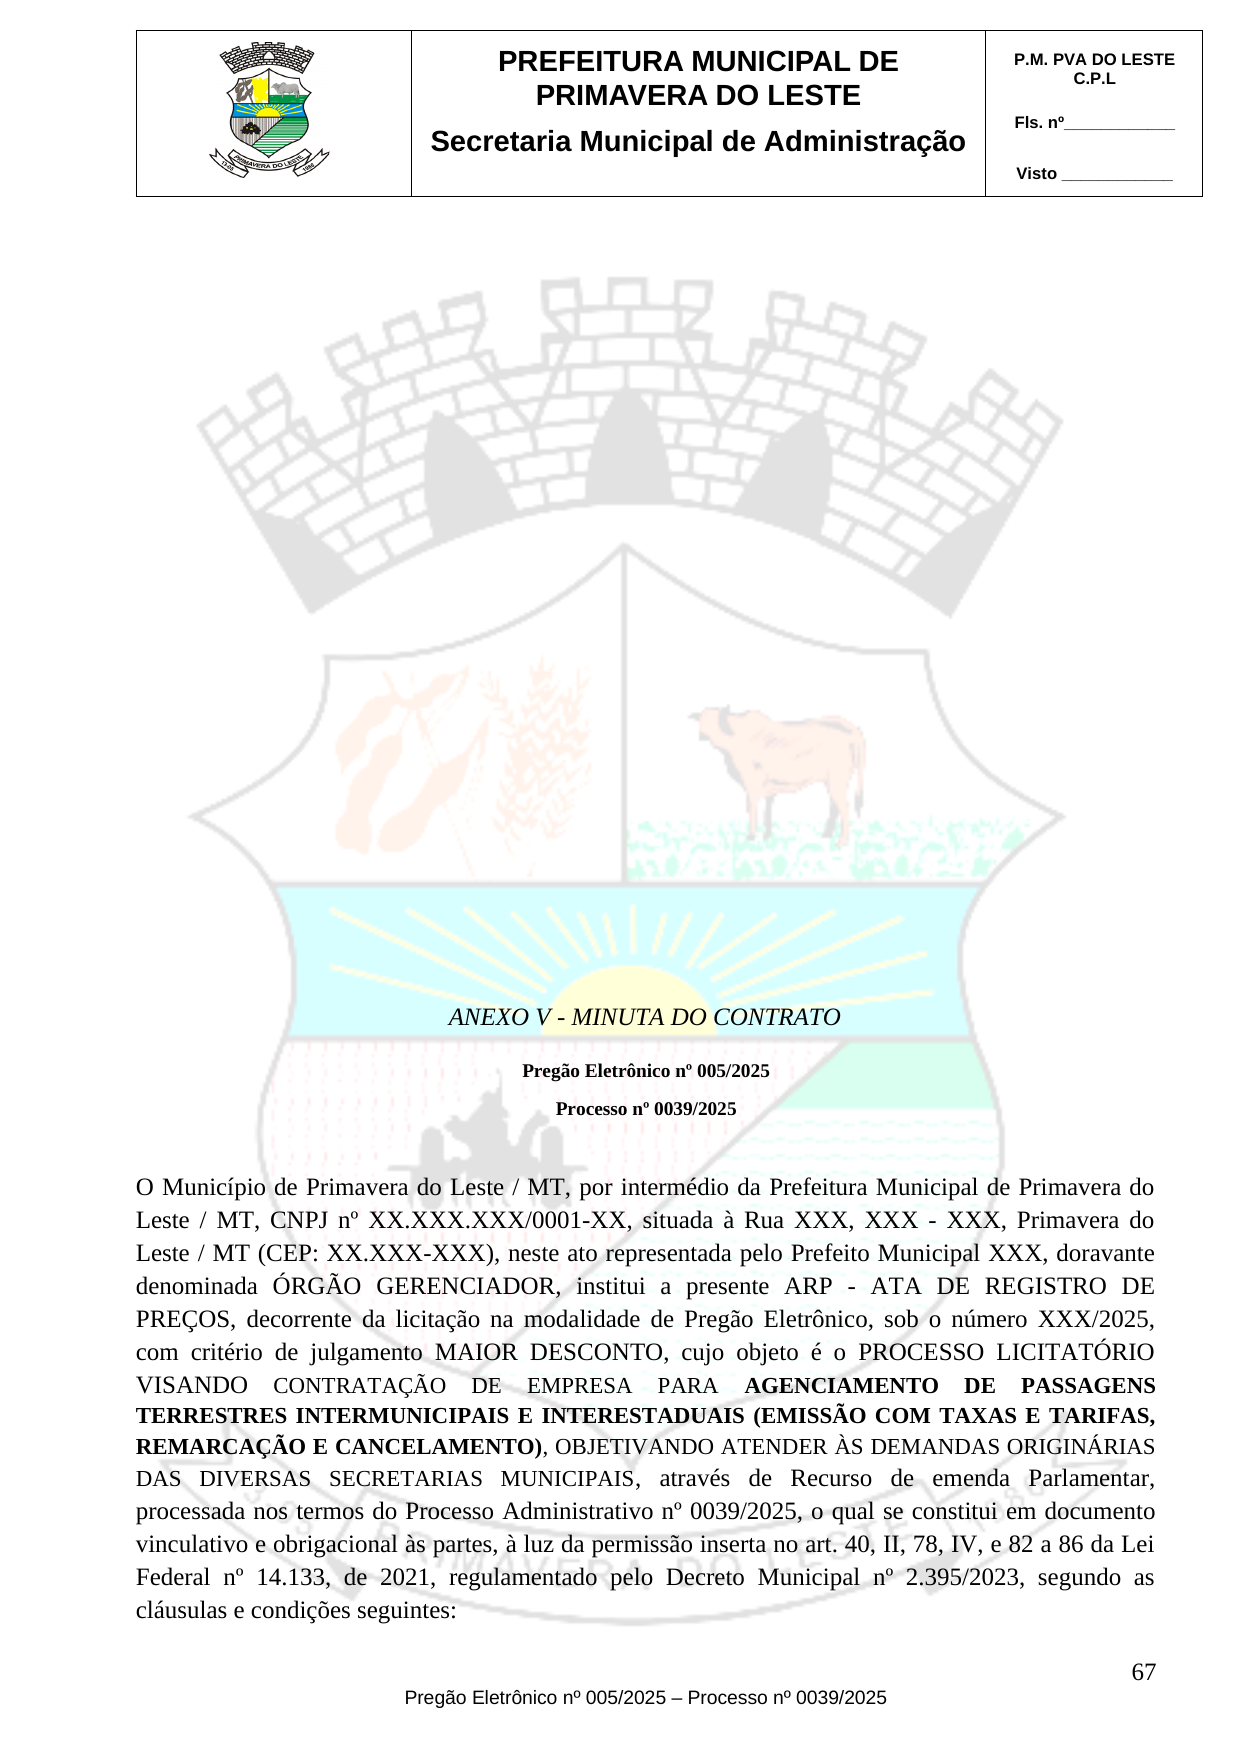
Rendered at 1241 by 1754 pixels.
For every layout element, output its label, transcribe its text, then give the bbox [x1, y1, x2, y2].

text O Município de Primavera do Leste / MT, por intermédio da Prefeitura Municipal de Primavera do Leste / MT, CNPJ nº XX.XXX.XXX/0001-XX, situada à Rua XXX, XXX - XXX, Primavera do Leste / MT (CEP: XX.XXX-XXX), neste ato representada pelo Prefeito Municipal XXX, doravante denominada ÓRGÃO GERENCIADOR, institui a presente ARP - ATA DE REGISTRO DE PREÇOS, decorrente da licitação na modalidade de Pregão Eletrônico, sob o número XXX/2025, com critério de julgamento MAIOR DESCONTO, cujo objeto é o PROCESSO LICITATÓRIO VISANDO CONTRATAÇÃO DE EMPRESA PARA AGENCIAMENTO DE PASSAGENS TERRESTRES INTERMUNICIPAIS E INTERESTADUAIS (EMISSÃO COM TAXAS E TARIFAS, REMARCAÇÃO E CANCELAMENTO), OBJETIVANDO ATENDER ÀS DEMANDAS ORIGINÁRIAS DAS DIVERSAS SECRETARIAS MUNICIPAIS, através de Recurso de emenda Parlamentar, processada nos termos do Processo Administrativo nº 0039/2025, o qual se constitui em documento vinculativo e obrigacional às partes, à luz da permissão inserta no art. 40, II, 78, IV, e 82 a 86 da Lei Federal nº 14.133, de 2021, regulamentado pelo Decreto Municipal nº 2.395/2023, segundo as cláusulas e condições seguintes: [136, 1172, 1156, 1624]
picture [209, 42, 330, 178]
text ANEXO V - MINUTA DO CONTRATO [136, 1002, 1156, 1030]
text Processo nº 0039/2025 [136, 1097, 1156, 1136]
text Pregão Eletrônico nº 005/2025 [136, 1059, 1156, 1097]
